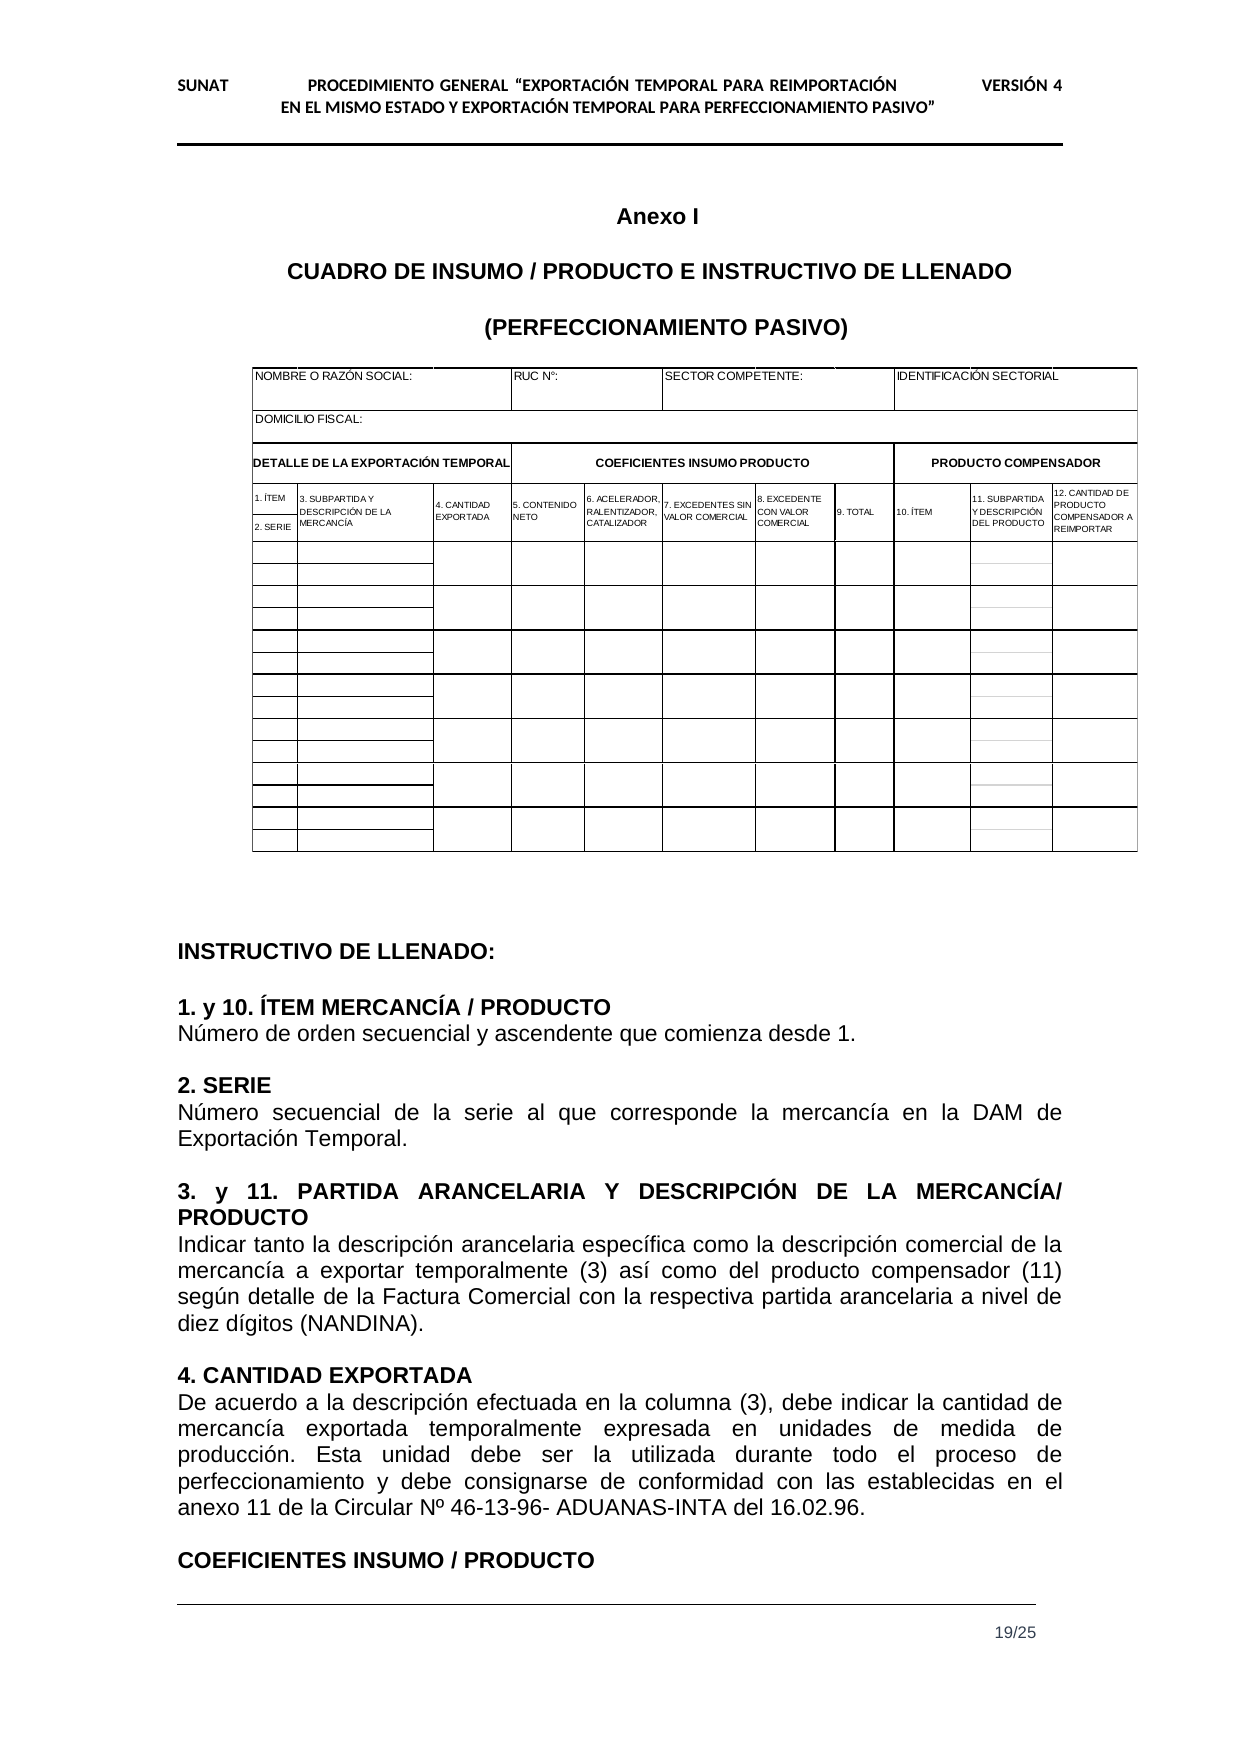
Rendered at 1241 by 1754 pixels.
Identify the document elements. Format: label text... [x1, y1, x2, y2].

text (PERFECCIONAMIENTO PASIVO) [177, 314, 1053, 340]
text 4. CANTIDAD EXPORTADA [177, 1336, 1063, 1389]
text COEFICIENTES INSUMO / PRODUCTO [177, 1521, 1063, 1573]
text 2. SERIE [177, 1046, 1063, 1099]
list Anexo I [252, 203, 1063, 229]
text 3. y 11. PARTIDA ARANCELARIA Y DESCRIPCIÓN DE LA MERCANCÍA/ PRODUCTO Indicar tanto la descripción arancelaria específica como la descripción comercial de la mercancía a exportar temporalmente (3) así como del producto compensador (11) según detalle de la Factura Comercial con la respectiva partida arancelaria a nivel de diez dígitos (NANDINA). [177, 1152, 1063, 1336]
text Número de orden secuencial y ascendente que comienza desde 1. [177, 1020, 1063, 1046]
text 1. y 10. ÍTEM MERCANCÍA / PRODUCTO [177, 993, 1063, 1020]
text Número secuencial de la serie al que corresponde la mercancía en la DAM de Exportación Temporal. [177, 1099, 1063, 1152]
text CUADRO DE INSUMO / PRODUCTO E INSTRUCTIVO DE LLENADO [177, 258, 1122, 285]
text De acuerdo a la descripción efectuada en la columna (3), debe indicar la cantidad de mercancía exportada temporalmente expresada en unidades de medida de producción. Esta unidad debe ser la utilizada durante todo el proceso de perfeccionamiento y debe consignarse de conformidad con las establecidas en el anexo 11 de la Circular Nº 46-13-96- ADUANAS-INTA del 16.02.96. [177, 1389, 1063, 1521]
text INSTRUCTIVO DE LLENADO: [177, 938, 1122, 964]
